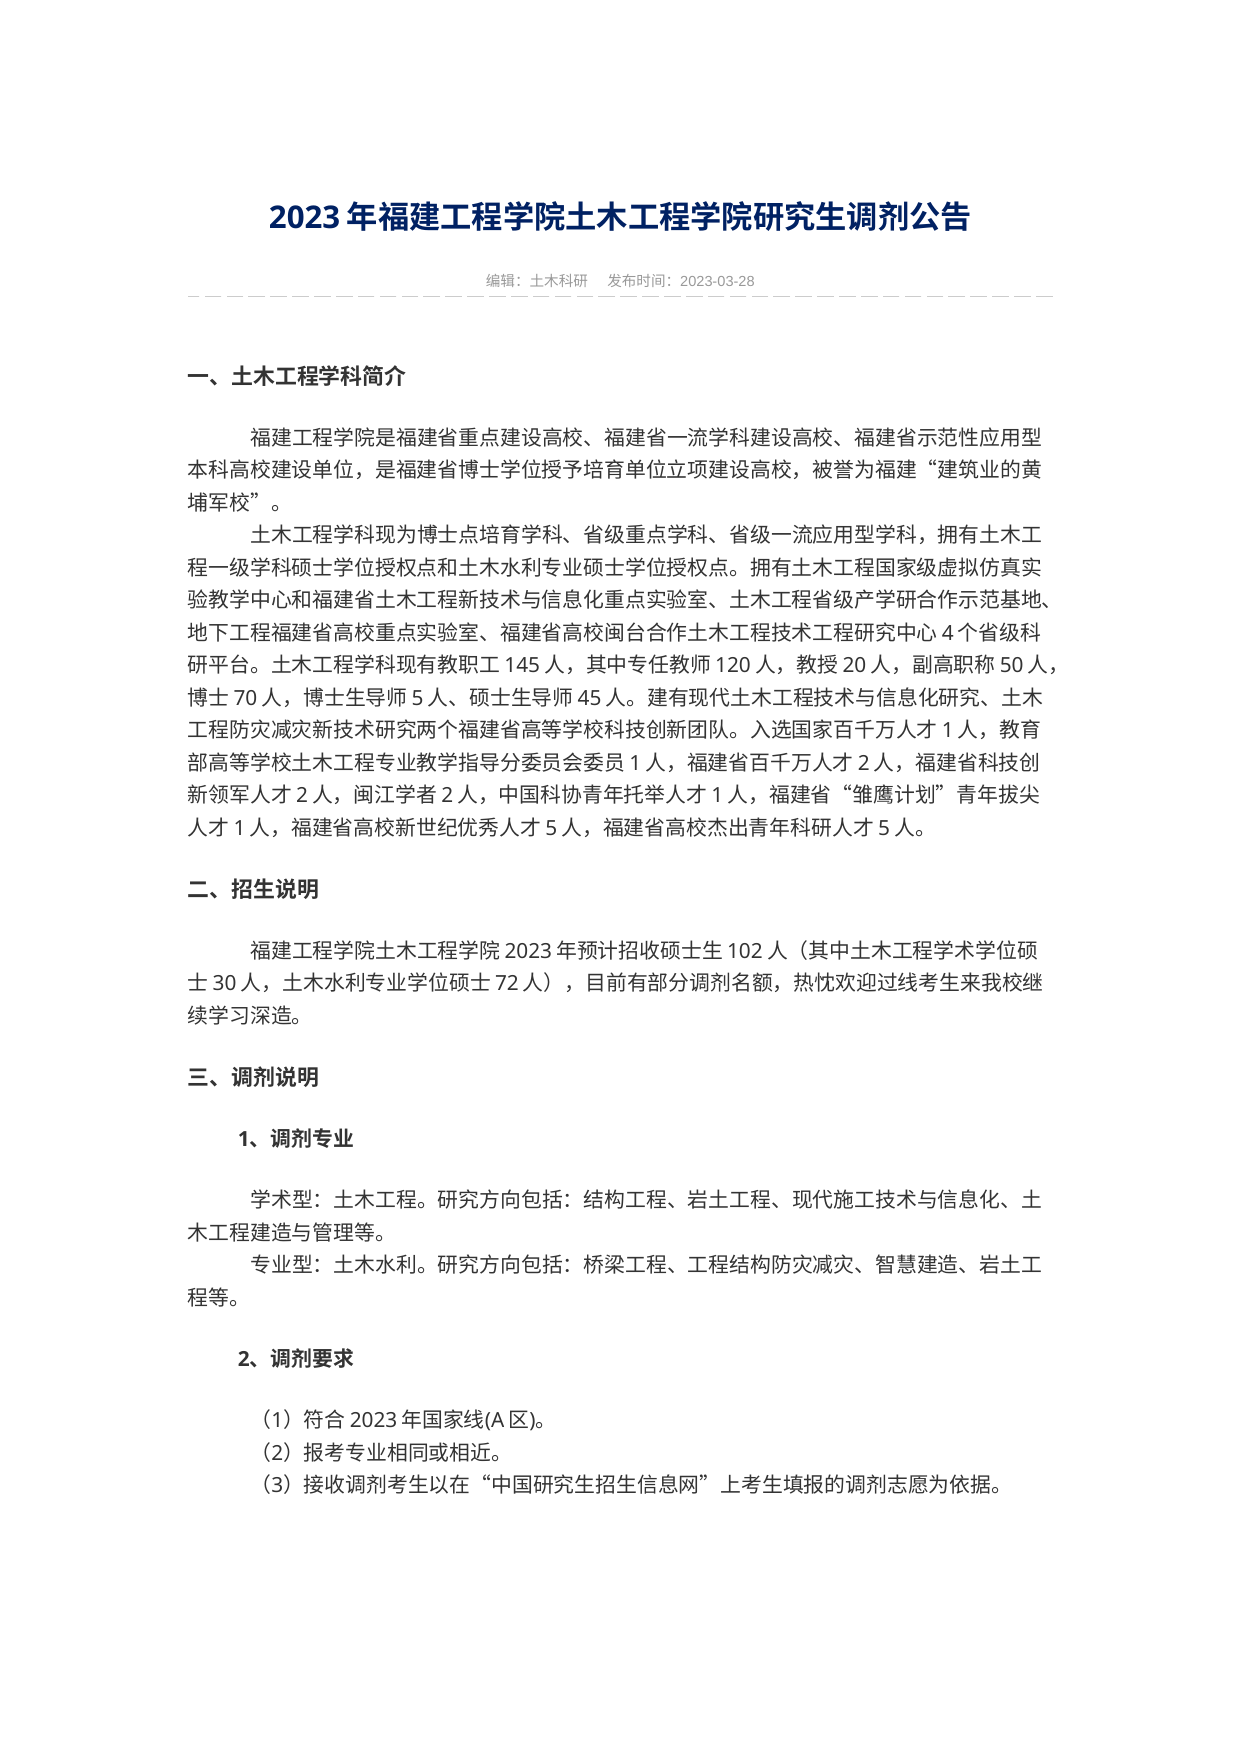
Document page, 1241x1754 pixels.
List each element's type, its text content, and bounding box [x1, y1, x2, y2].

text （1）符合2023年国家线(A区)。 [187, 1403, 1053, 1435]
text 一、土木工程学科简介 [187, 358, 1053, 391]
text （2）报考专业相同或相近。 [187, 1435, 1053, 1468]
text 1、调剂专业 [187, 1121, 1053, 1153]
text 编辑：土木科研 发布时间：2023-03-28 [187, 263, 1053, 297]
text 学术型：土木工程。研究方向包括：结构工程、岩土工程、现代施工技术与信息化、土木工程建造与管理等。 [187, 1182, 1053, 1247]
text 福建工程学院土木工程学院2023年预计招收硕士生102人（其中土木工程学术学位硕士30人，土木水利专业学位硕士72人），目前有部分调剂名额，热忱欢迎过线考生来我校继续学习深造。 [187, 933, 1053, 1030]
text 土木工程学科现为博士点培育学科、省级重点学科、省级一流应用型学科，拥有土木工程一级学科硕士学位授权点和土木水利专业硕士学位授权点。拥有土木工程国家级虚拟仿真实验教学中心和福建省土木工程新技术与信息化重点实验室、土木工程省级产学研合作示范基地、地下工程福建省高校重点实验室、福建省高校闽台合作土木工程技术工程研究中心4个省级科研平台。土木工程学科现有教职工145人，其中专任教师120人，教授20人，副高职称50人，博士70人，博士生导师5人、硕士生导师45人。建有现代土木工程技术与信息化研究、土木工程防灾减灾新技术研究两个福建省高等学校科技创新团队。入选国家百千万人才1人，教育部高等学校土木工程专业教学指导分委员会委员1人，福建省百千万人才2人，福建省科技创新领军人才2人，闽江学者2人，中国科协青年托举人才1人，福建省“雏鹰计划”青年拔尖人才1人，福建省高校新世纪优秀人才5人，福建省高校杰出青年科研人才5人。 [187, 517, 1053, 842]
text （3）接收调剂考生以在“中国研究生招生信息网”上考生填报的调剂志愿为依据。 [187, 1468, 1053, 1500]
subtitle 2023年福建工程学院土木工程学院研究生调剂公告 [187, 183, 1053, 248]
text 二、招生说明 [187, 871, 1053, 904]
text 2、调剂要求 [187, 1341, 1053, 1374]
text 专业型：土木水利。研究方向包括：桥梁工程、工程结构防灾减灾、智慧建造、岩土工程等。 [187, 1247, 1053, 1312]
text 三、调剂说明 [187, 1059, 1053, 1092]
text 福建工程学院是福建省重点建设高校、福建省一流学科建设高校、福建省示范性应用型本科高校建设单位，是福建省博士学位授予培育单位立项建设高校，被誉为福建“建筑业的黄埔军校”。 [187, 420, 1053, 517]
